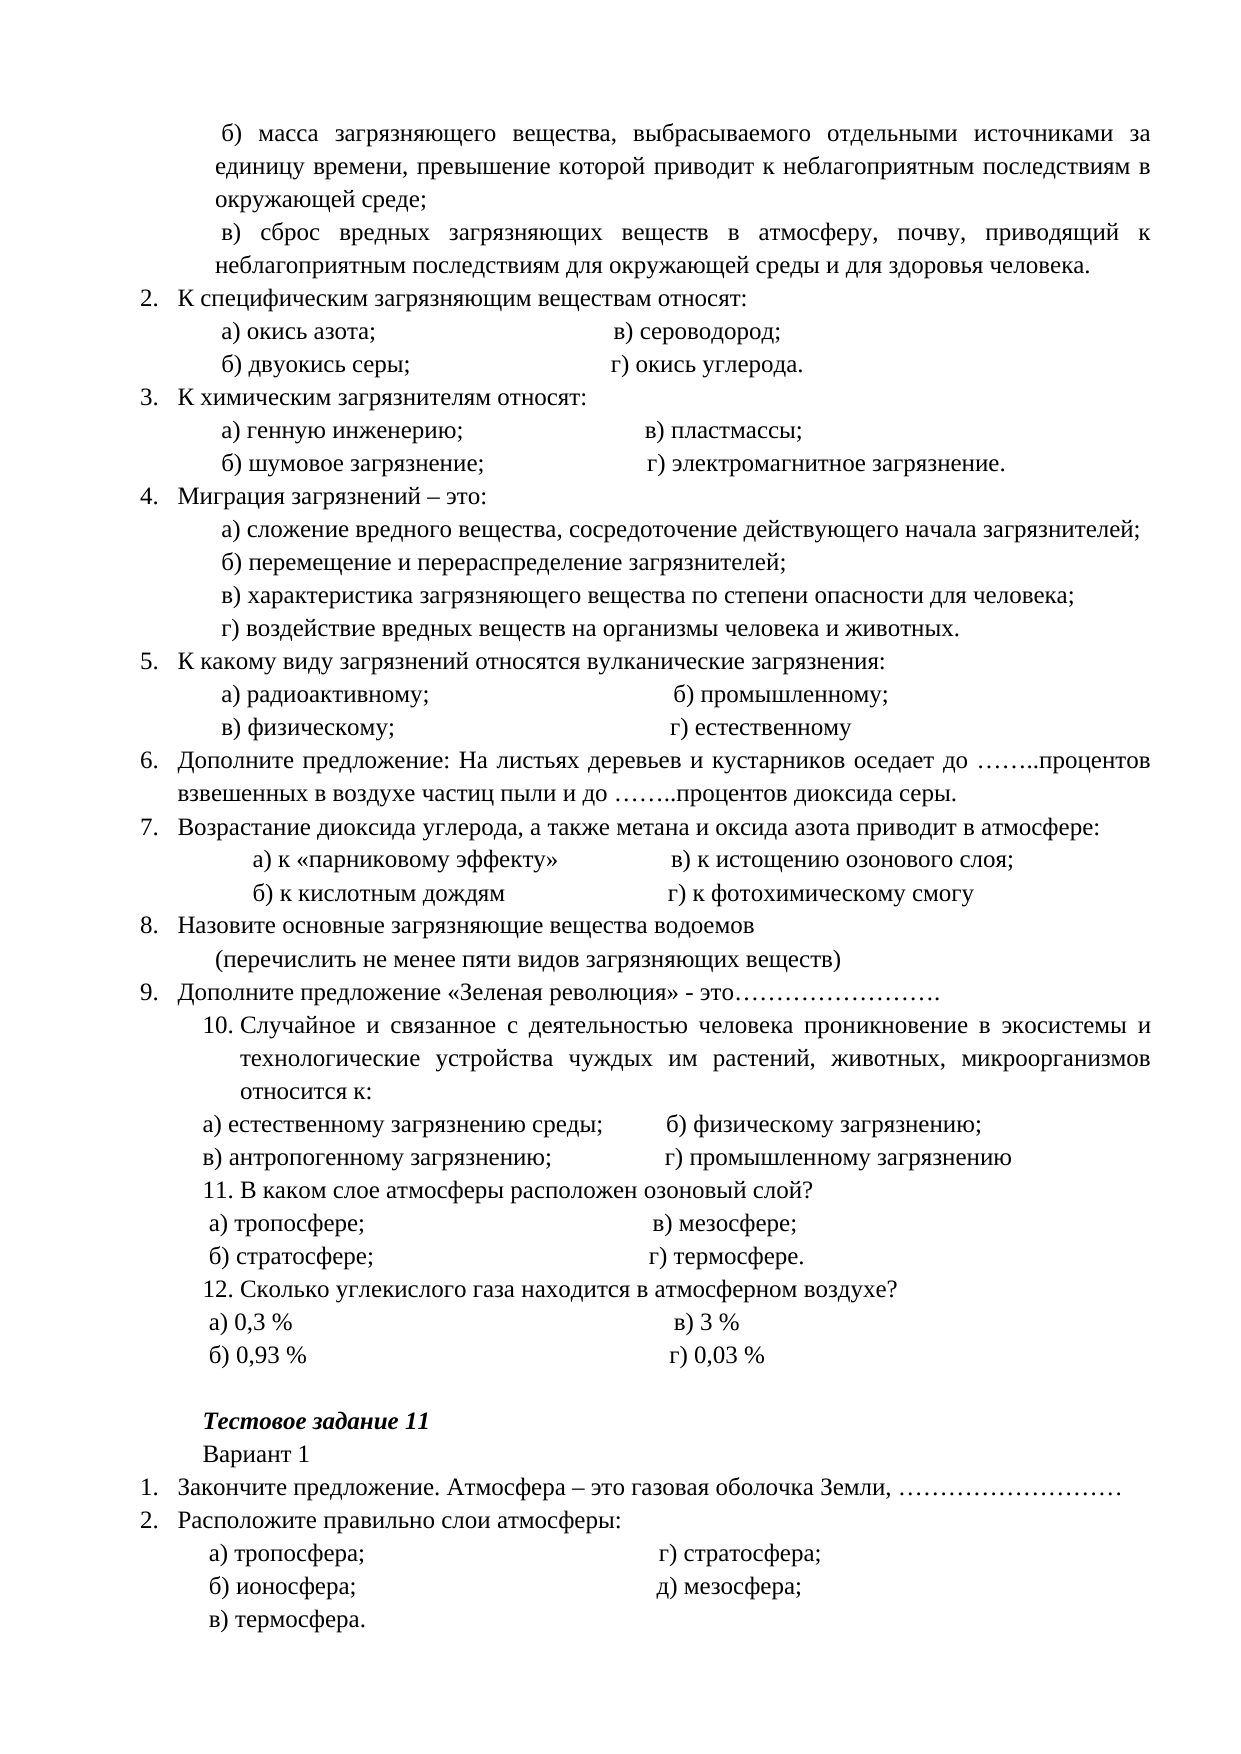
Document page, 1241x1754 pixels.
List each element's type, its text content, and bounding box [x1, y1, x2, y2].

list К химическим загрязнителям относят: [140, 382, 1152, 411]
text а) сложение вредного вещества, сосредоточение действующего начала загрязнителей; [215, 514, 1152, 543]
text а) радиоактивному; б) промышленному; [215, 679, 1152, 708]
list Дополните предложение «Зеленая революция» - это……………………. [140, 977, 1152, 1005]
text б) двуокись серы; г) окись углерода. [215, 349, 1152, 378]
list Миграция загрязнений – это: [140, 481, 1152, 510]
text а) к «парниковому эффекту» в) к истощению озонового слоя; [252, 844, 1152, 873]
text б) стратосфере; г) термосфере. [202, 1241, 1152, 1269]
text б) шумовое загрязнение; г) электромагнитное загрязнение. [215, 448, 1152, 477]
list Закончите предложение. Атмосфера – это газовая оболочка Земли, ……………………… [140, 1472, 1152, 1501]
text в) термосфера. [202, 1604, 1152, 1633]
text б) ионосфера; д) мезосфера; [202, 1571, 1152, 1600]
text в) антропогенному загрязнению; г) промышленному загрязнению [202, 1142, 1152, 1171]
list Сколько углекислого газа находится в атмосферном воздухе? [202, 1274, 1152, 1303]
list Возрастание диоксида углерода, а также метана и оксида азота приводит в атмосфере: [140, 812, 1152, 840]
text б) 0,93 % г) 0,03 % [202, 1340, 1152, 1369]
text а) естественному загрязнению среды; б) физическому загрязнению; [202, 1109, 1152, 1137]
text а) окись азота; в) сероводород; [215, 316, 1152, 345]
text б) перемещение и перераспределение загрязнителей; [215, 547, 1152, 576]
text а) тропосфере; в) мезосфере; [202, 1208, 1152, 1237]
text в) характеристика загрязняющего вещества по степени опасности для человека; [215, 580, 1152, 609]
text Тестовое задание 11 [202, 1406, 1152, 1435]
text Вариант 1 [202, 1439, 1152, 1468]
list Дополните предложение: На листьях деревьев и кустарников оседает до ……..процентов взвешенных в воздухе частиц пыли и до ……..процентов диоксида серы. [140, 746, 1152, 807]
list Случайное и связанное с деятельностью человека проникновение в экосистемы и технологические устройства чуждых им растений, животных, микроорганизмов относится к: [202, 1010, 1152, 1104]
list К специфическим загрязняющим веществам относят: [140, 283, 1152, 312]
list К какому виду загрязнений относятся вулканические загрязнения: [140, 646, 1152, 675]
text (перечислить не менее пяти видов загрязняющих веществ) [215, 944, 1152, 972]
text б) масса загрязняющего вещества, выбрасываемого отдельными источниками за единицу времени, превышение которой приводит к неблагоприятным последствиям в окружающей среде; [215, 118, 1152, 213]
list В каком слое атмосферы расположен озоновый слой? [202, 1175, 1152, 1203]
text а) тропосфера; г) стратосфера; [202, 1538, 1152, 1567]
text в) сброс вредных загрязняющих веществ в атмосферу, почву, приводящий к неблагоприятным последствиям для окружающей среды и для здоровья человека. [215, 217, 1152, 279]
text г) воздействие вредных веществ на организмы человека и животных. [215, 613, 1152, 642]
list Расположите правильно слои атмосферы: [140, 1505, 1152, 1534]
text б) к кислотным дождям г) к фотохимическому смогу [252, 878, 1152, 906]
text а) 0,3 % в) 3 % [202, 1307, 1152, 1336]
text в) физическому; г) естественному [215, 712, 1152, 741]
list Назовите основные загрязняющие вещества водоемов [140, 911, 1152, 939]
text а) генную инженерию; в) пластмассы; [215, 415, 1152, 444]
